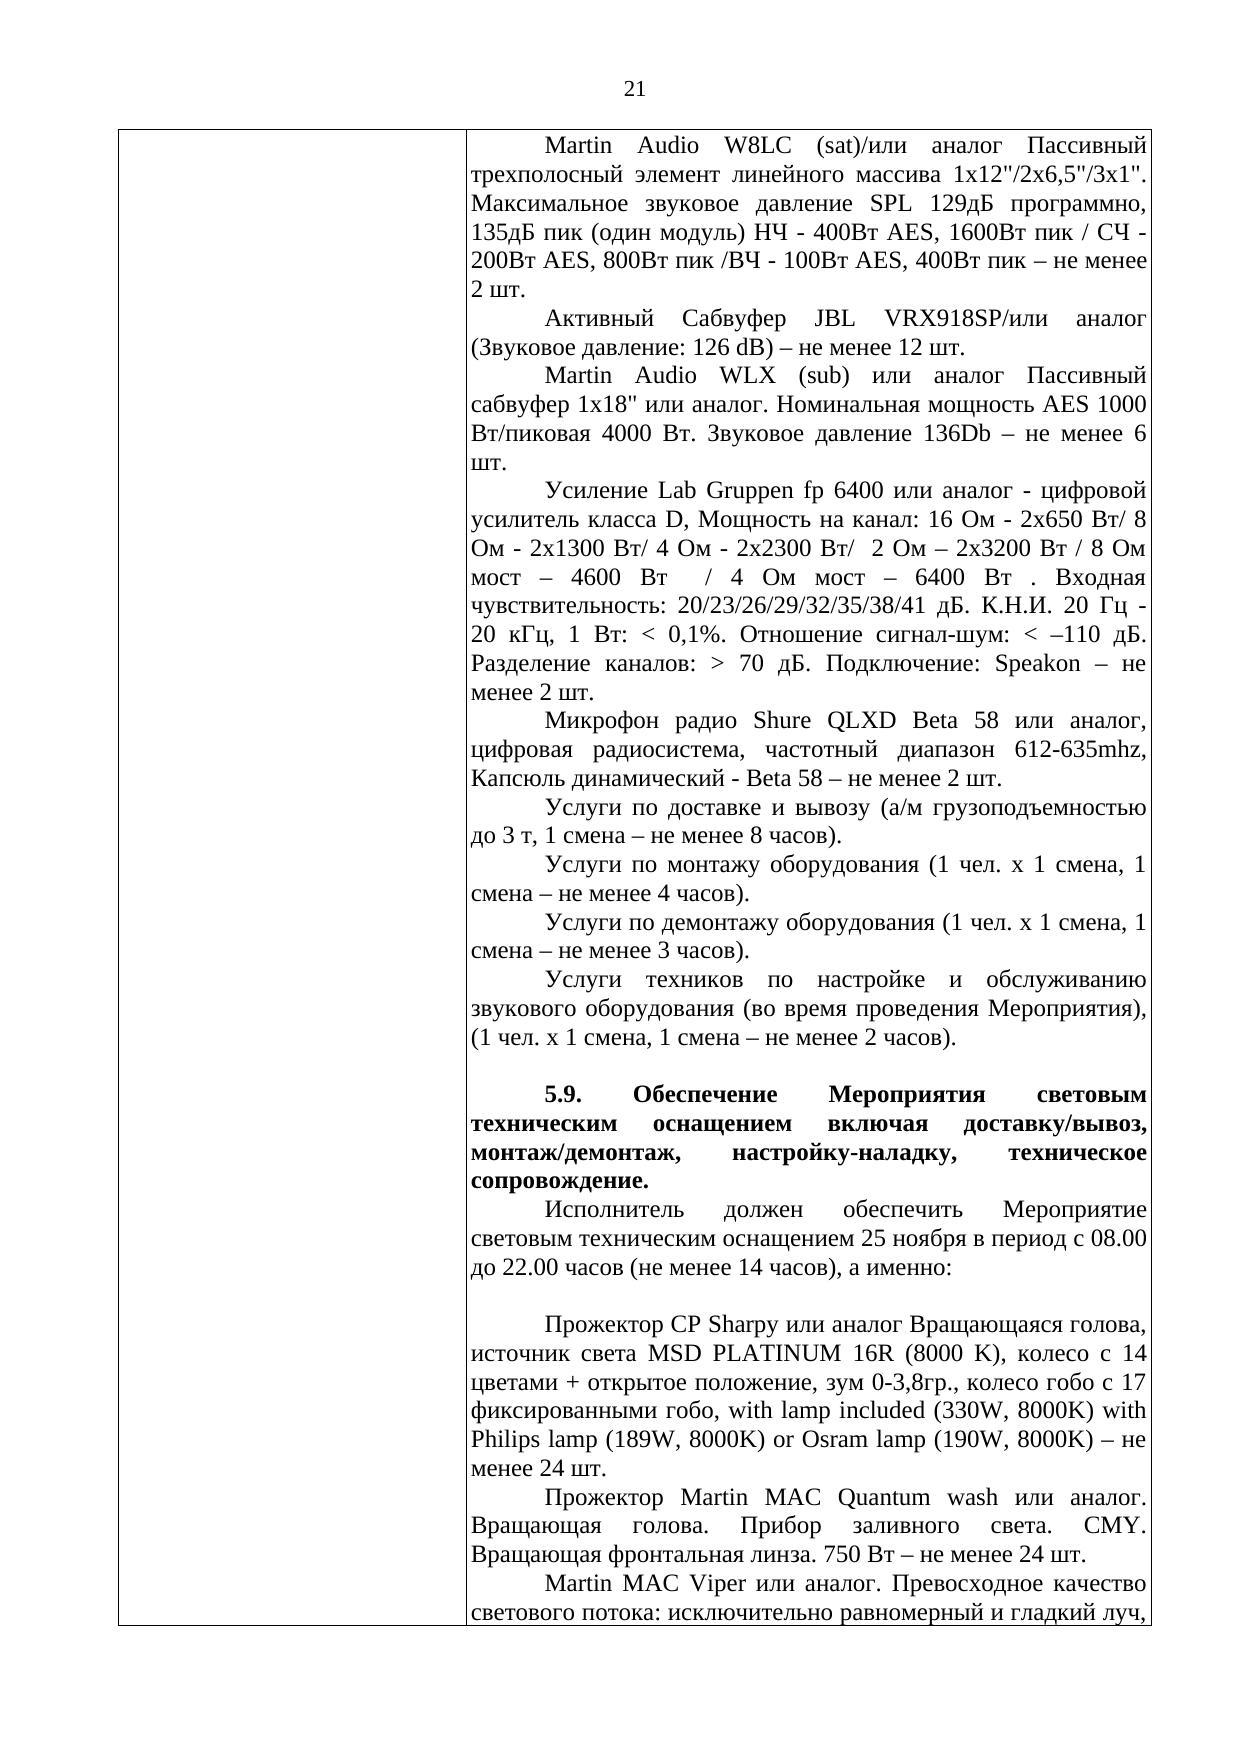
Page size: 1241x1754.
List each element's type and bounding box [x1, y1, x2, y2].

table_cell [467, 130, 1151, 1625]
table_cell [119, 130, 466, 1625]
